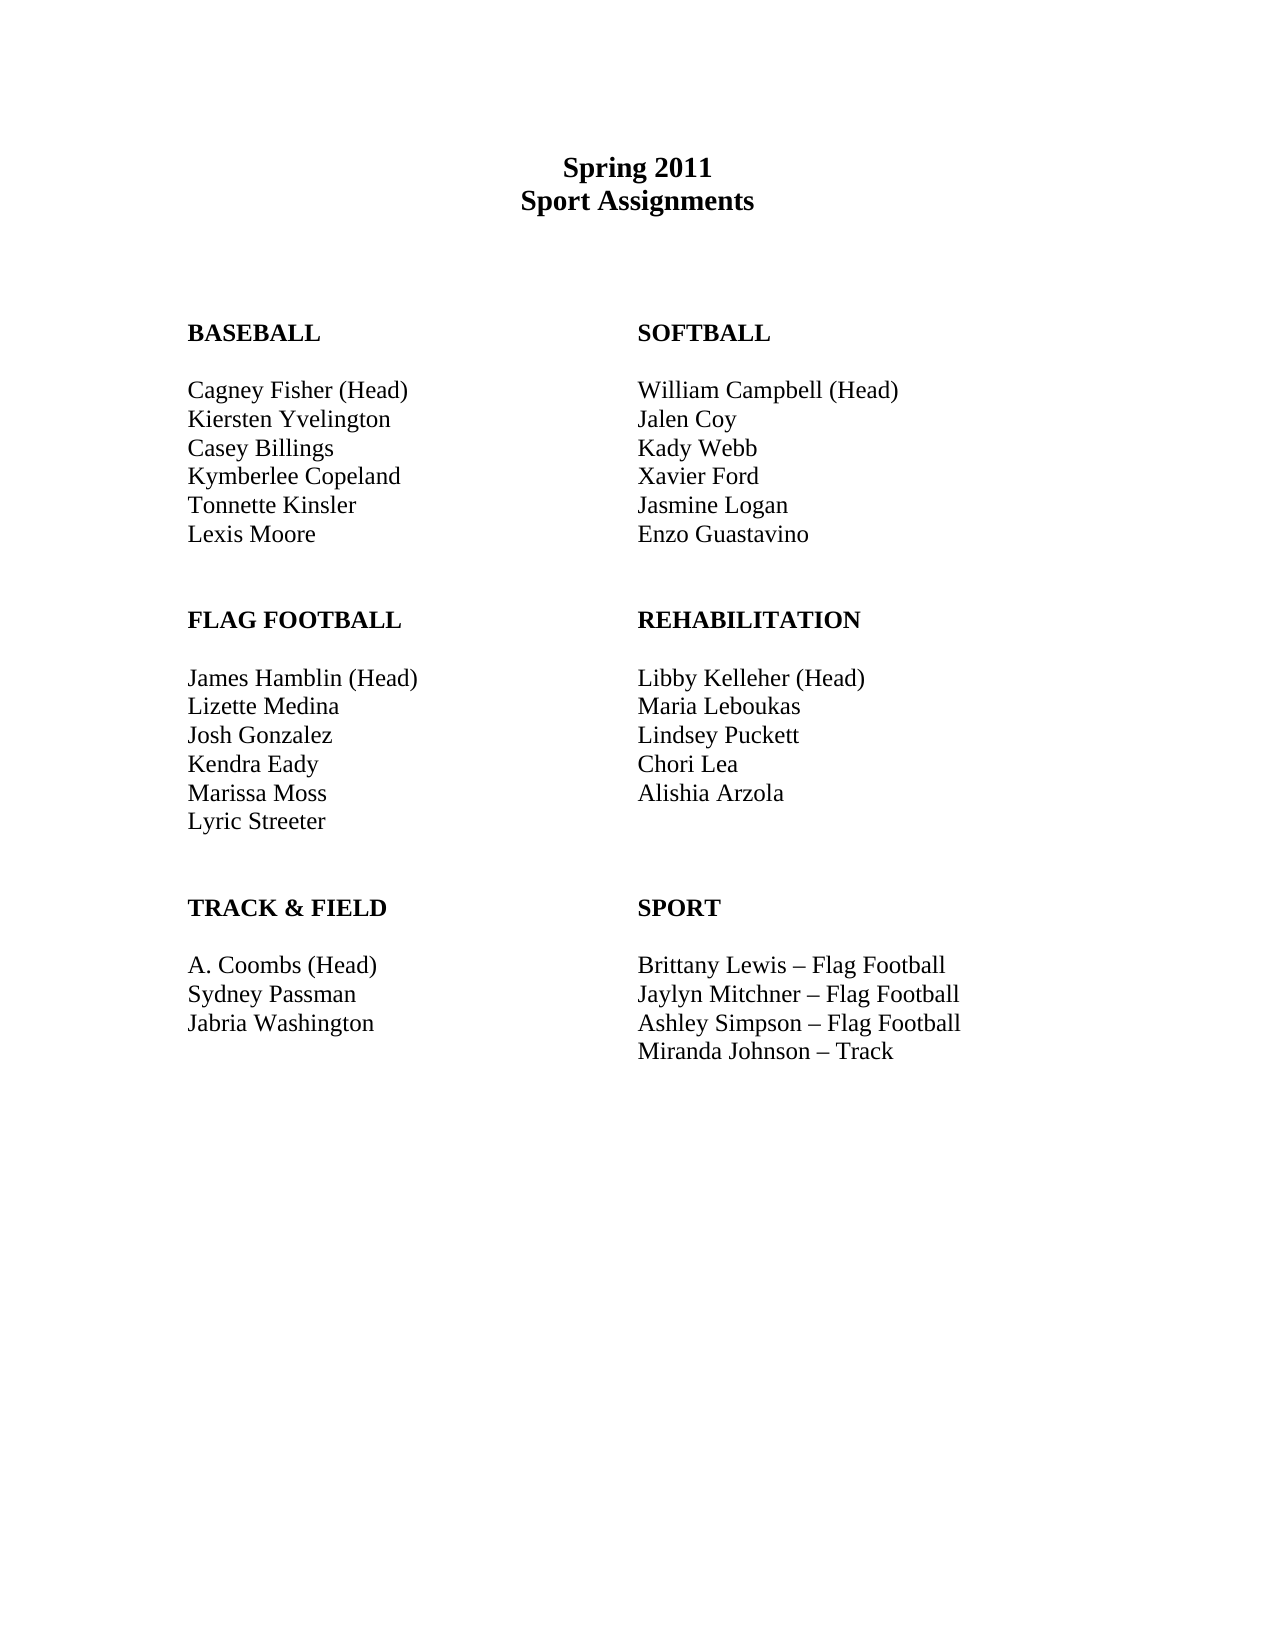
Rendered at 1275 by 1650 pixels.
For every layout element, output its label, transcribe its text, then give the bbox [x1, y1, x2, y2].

text Kymberlee Copeland Xavier Ford [187, 461, 1087, 490]
text A. Coombs (Head) Brittany Lewis – Flag Football [187, 950, 1087, 979]
text Casey Billings Kady Webb [187, 433, 1087, 461]
text Kiersten Yvelington Jalen Coy [187, 404, 1087, 433]
text Lyric Streeter [187, 806, 1087, 835]
text James Hamblin (Head) Libby Kelleher (Head) [187, 663, 1087, 691]
text Jabria Washington Ashley Simpson – Flag Football [187, 1008, 1087, 1036]
text BASEBALL SOFTBALL [187, 318, 1087, 346]
text Tonnette Kinsler Jasmine Logan [187, 490, 1087, 519]
text Kendra Eady Chori Lea [187, 749, 1087, 778]
text Miranda Johnson – Track [187, 1036, 1087, 1065]
text Spring 2011 [187, 150, 1087, 183]
text FLAG FOOTBALL REHABILITATION [187, 605, 1087, 634]
text Cagney Fisher (Head) William Campbell (Head) [187, 375, 1087, 404]
text Lexis Moore Enzo Guastavino [187, 519, 1087, 548]
text Sydney Passman Jaylyn Mitchner – Flag Football [187, 979, 1087, 1008]
text Lizette Medina Maria Leboukas [187, 691, 1087, 720]
text Sport Assignments [187, 183, 1087, 217]
text TRACK & FIELD SPORT [187, 893, 1087, 921]
text Josh Gonzalez Lindsey Puckett [187, 720, 1087, 749]
text Marissa Moss Alishia Arzola [187, 778, 1087, 806]
